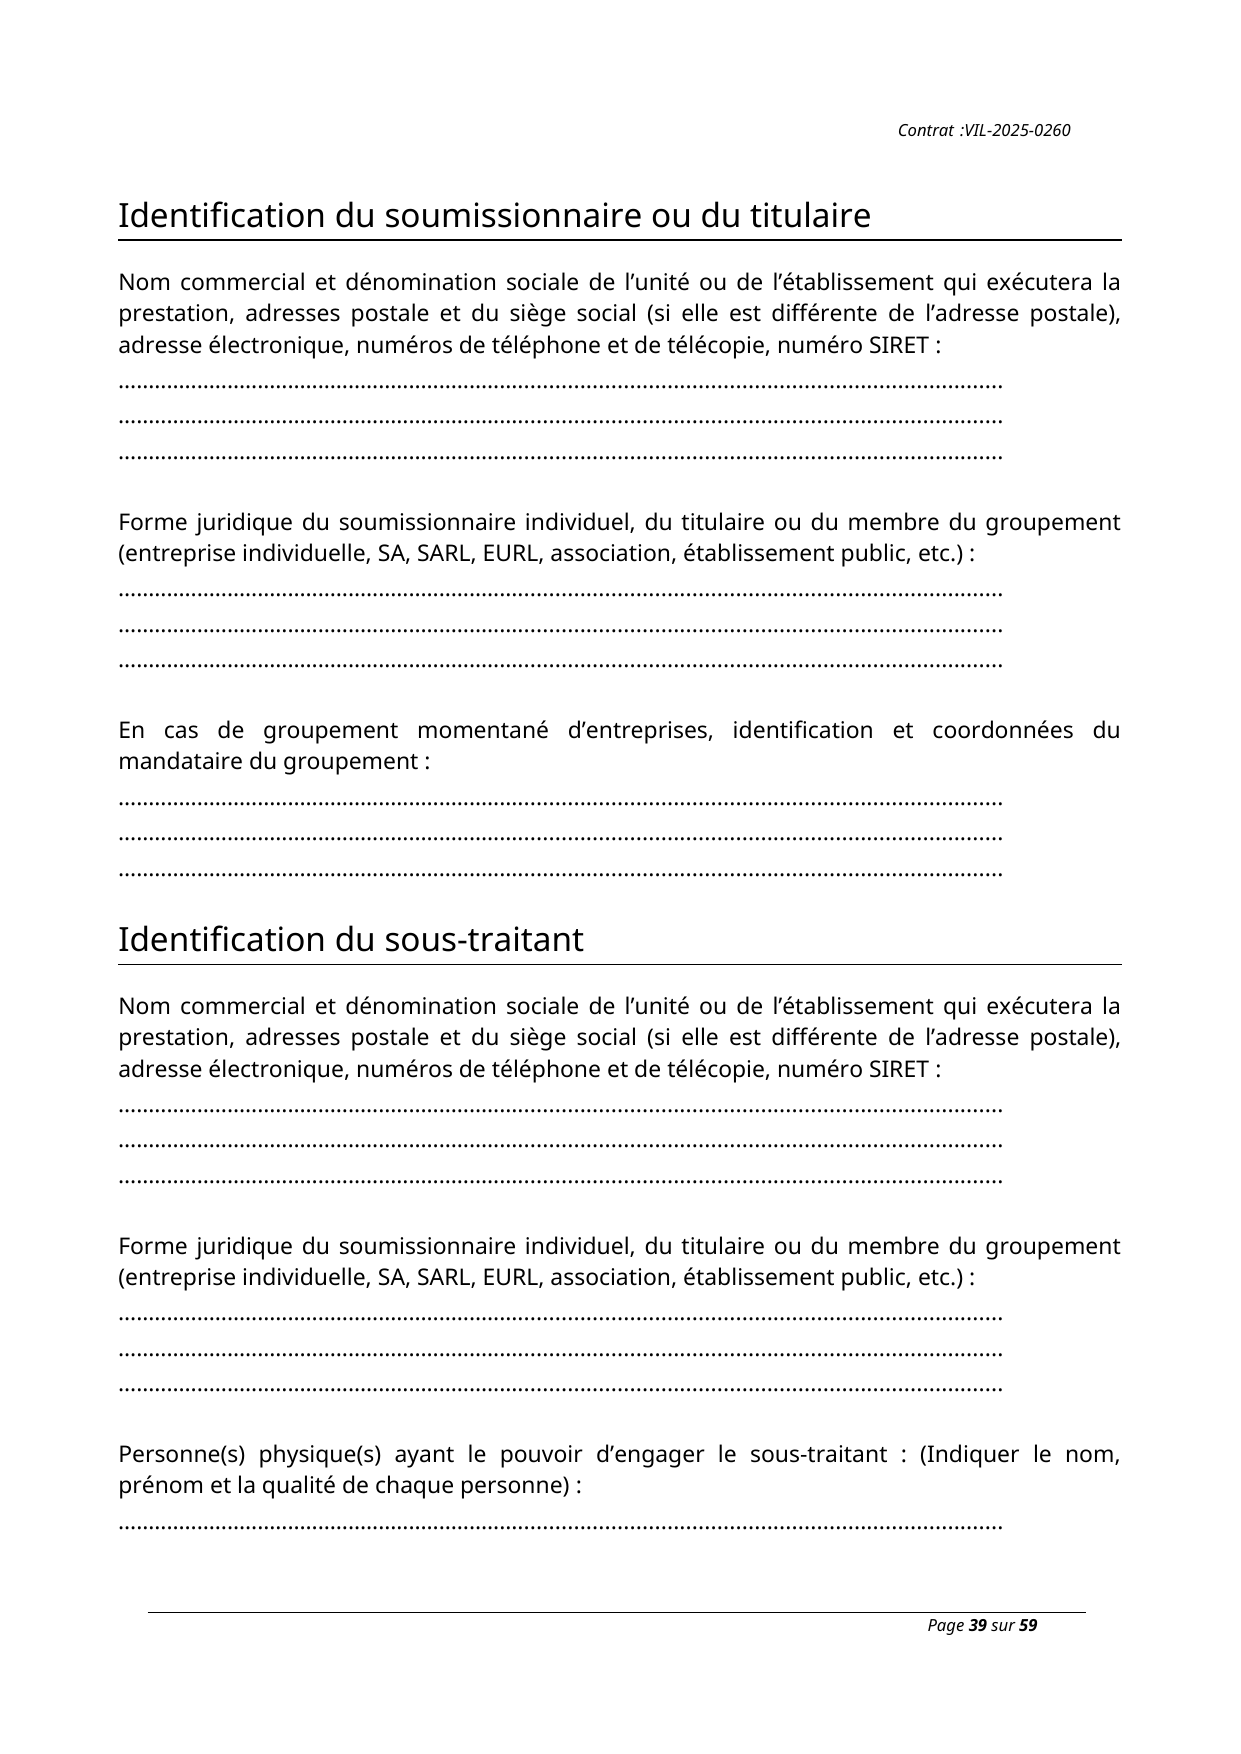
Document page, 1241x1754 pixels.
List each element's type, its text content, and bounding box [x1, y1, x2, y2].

text Identification du sous-traitant [118, 916, 1122, 964]
text Forme juridique du soumissionnaire individuel, du titulaire ou du membre du groupement (entreprise individuelle, SA, SARL, EURL, association, établissement public, etc.) : [118, 1230, 1122, 1292]
text Nom commercial et dénomination sociale de l’unité ou de l’établissement qui exécutera la prestation, adresses postale et du siège social (si elle est différente de l’adresse postale), adresse électronique, numéros de téléphone et de télécopie, numéro SIRET : [118, 990, 1122, 1084]
text Forme juridique du soumissionnaire individuel, du titulaire ou du membre du groupement (entreprise individuelle, SA, SARL, EURL, association, établissement public, etc.) : [118, 506, 1122, 568]
text Personne(s) physique(s) ayant le pouvoir d’engager le sous-traitant : (Indiquer le nom, prénom et la qualité de chaque personne) : [118, 1438, 1122, 1501]
text Identification du soumissionnaire ou du titulaire [118, 192, 1122, 239]
text Nom commercial et dénomination sociale de l’unité ou de l’établissement qui exécutera la prestation, adresses postale et du siège social (si elle est différente de l’adresse postale), adresse électronique, numéros de téléphone et de télécopie, numéro SIRET : [118, 266, 1122, 360]
text En cas de groupement momentané d’entreprises, identification et coordonnées du mandataire du groupement : [118, 714, 1122, 776]
